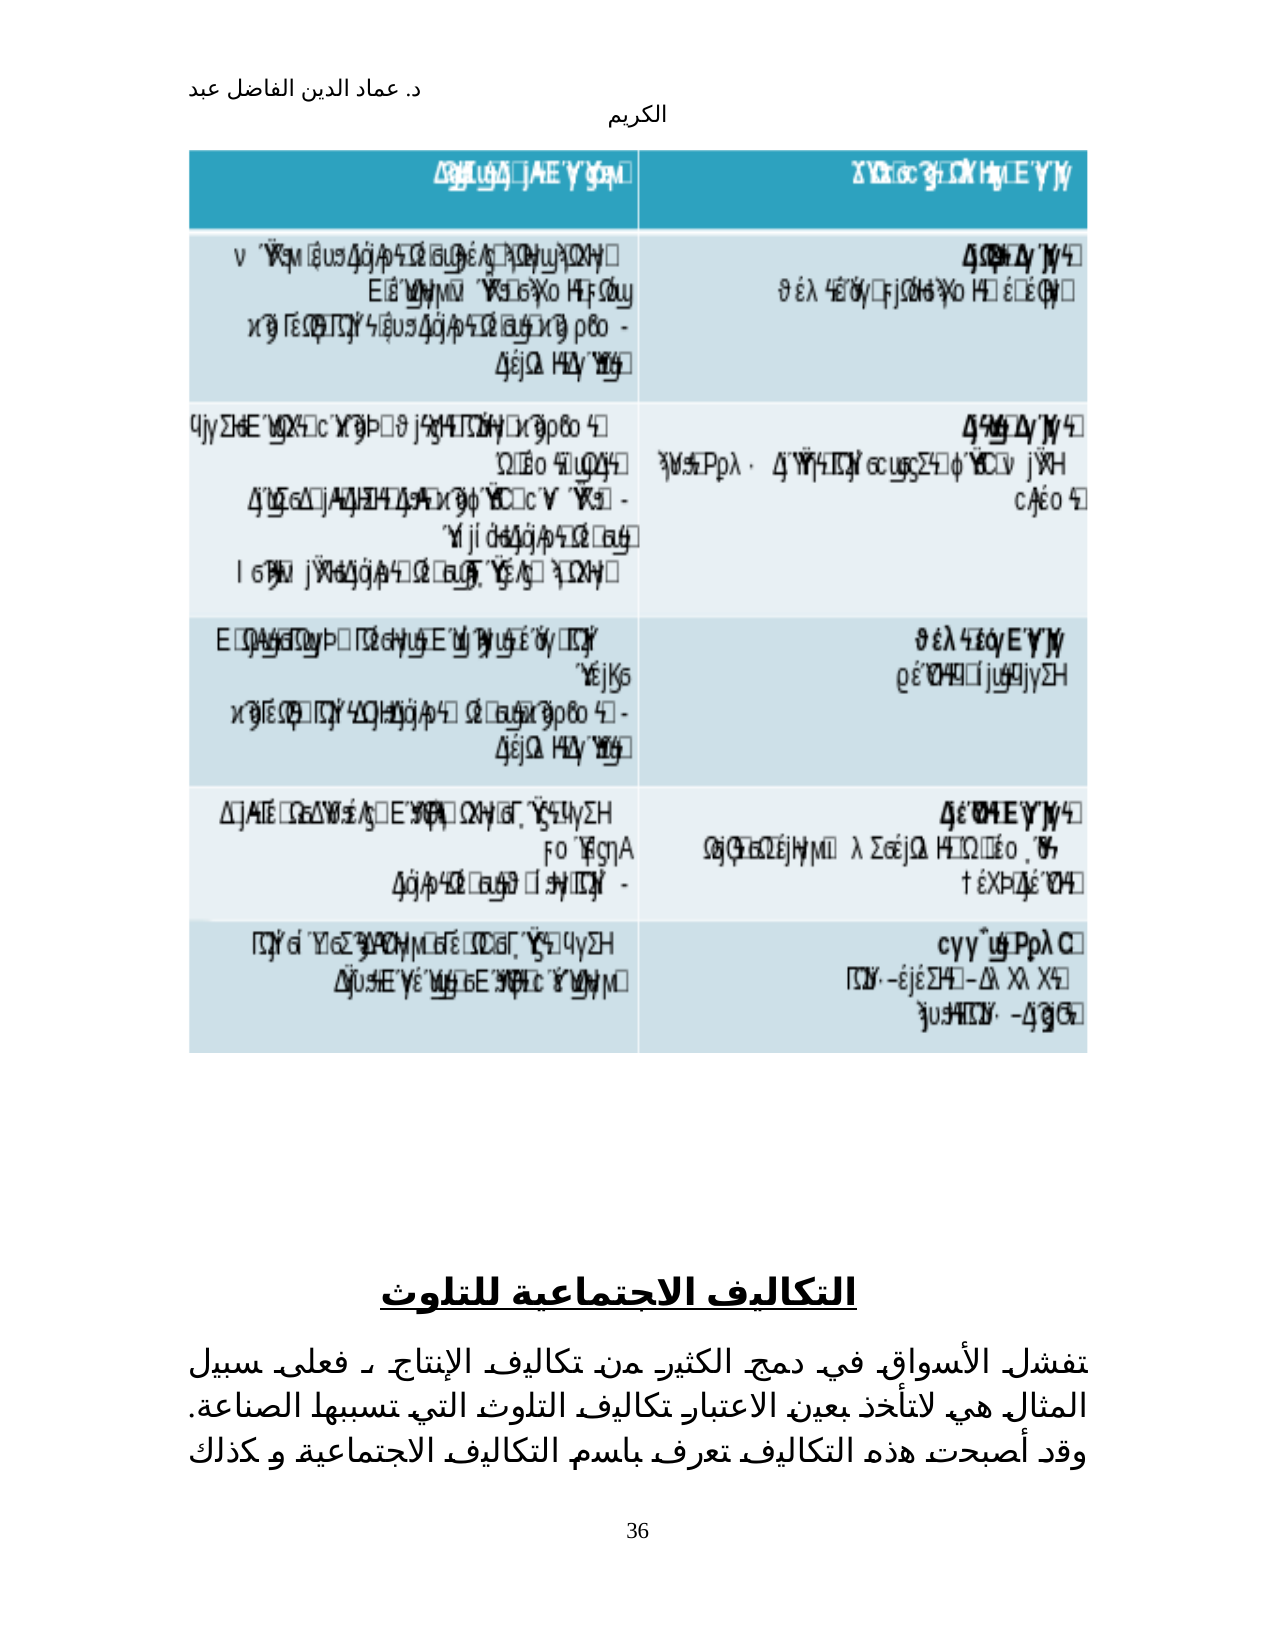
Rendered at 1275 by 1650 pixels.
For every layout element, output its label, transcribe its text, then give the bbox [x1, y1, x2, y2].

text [187, 1343, 1087, 1469]
text ﺍﻟﺘﻜﺎﻟﻴﻑ ﺍﻻﺠﺘﻤﺎﻋﻴﺔ ﻟﻠﺘﻠﻭﺙ [187, 1271, 1050, 1314]
